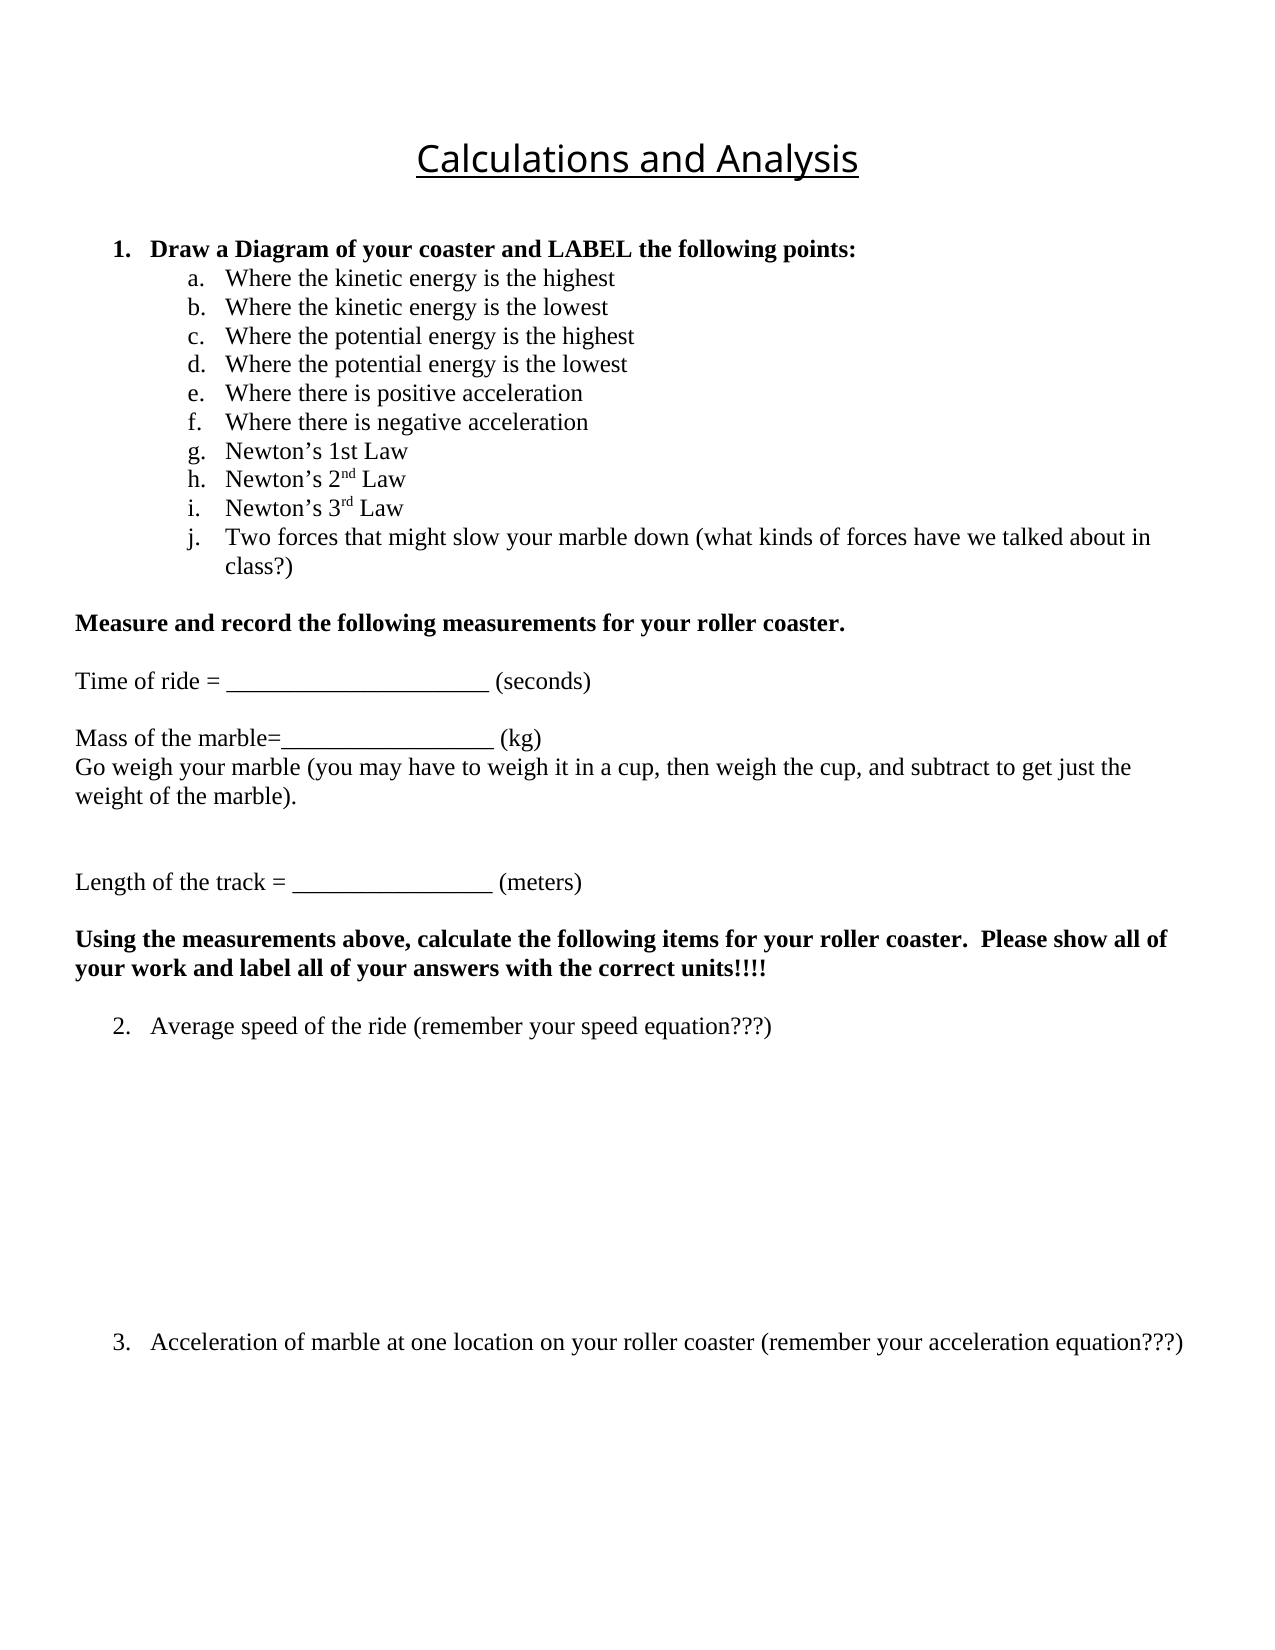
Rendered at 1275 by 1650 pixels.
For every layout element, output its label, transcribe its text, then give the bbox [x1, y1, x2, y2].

text Go weigh your marble (you may have to weigh it in a cup, then weigh the cup, and subtract to get just the weight of the marble). [75, 752, 1200, 809]
list Two forces that might slow your marble down (what kinds of forces have we talked about in class?) [187, 522, 1200, 579]
list Where the kinetic energy is the highest [187, 263, 1200, 292]
text Using the measurements above, calculate the following items for your roller coaster. Please show all of your work and label all of your answers with the correct units!!!! [75, 924, 1200, 982]
list Where the potential energy is the lowest [187, 349, 1200, 378]
list Where there is positive acceleration [187, 378, 1200, 407]
list Draw a Diagram of your coaster and LABEL the following points: [112, 234, 1200, 263]
text Length of the track = ________________ (meters) [75, 867, 1200, 896]
text Time of ride = _____________________ (seconds) [75, 666, 1200, 694]
list Newton’s 1st Law [187, 436, 1200, 464]
list Where there is negative acceleration [187, 407, 1200, 436]
list Average speed of the ride (remember your speed equation???) [112, 1011, 1200, 1039]
list Where the potential energy is the highest [187, 321, 1200, 349]
text Mass of the marble=_________________ (kg) [75, 723, 1200, 752]
list Newton’s 2nd Law [187, 464, 1200, 493]
list Where the kinetic energy is the lowest [187, 292, 1200, 321]
list Newton’s 3rd Law [187, 493, 1200, 522]
text Measure and record the following measurements for your roller coaster. [75, 608, 1200, 637]
text Calculations and Analysis [75, 132, 1200, 183]
list Acceleration of marble at one location on your roller coaster (remember your acceleration equation???) [112, 1327, 1200, 1356]
